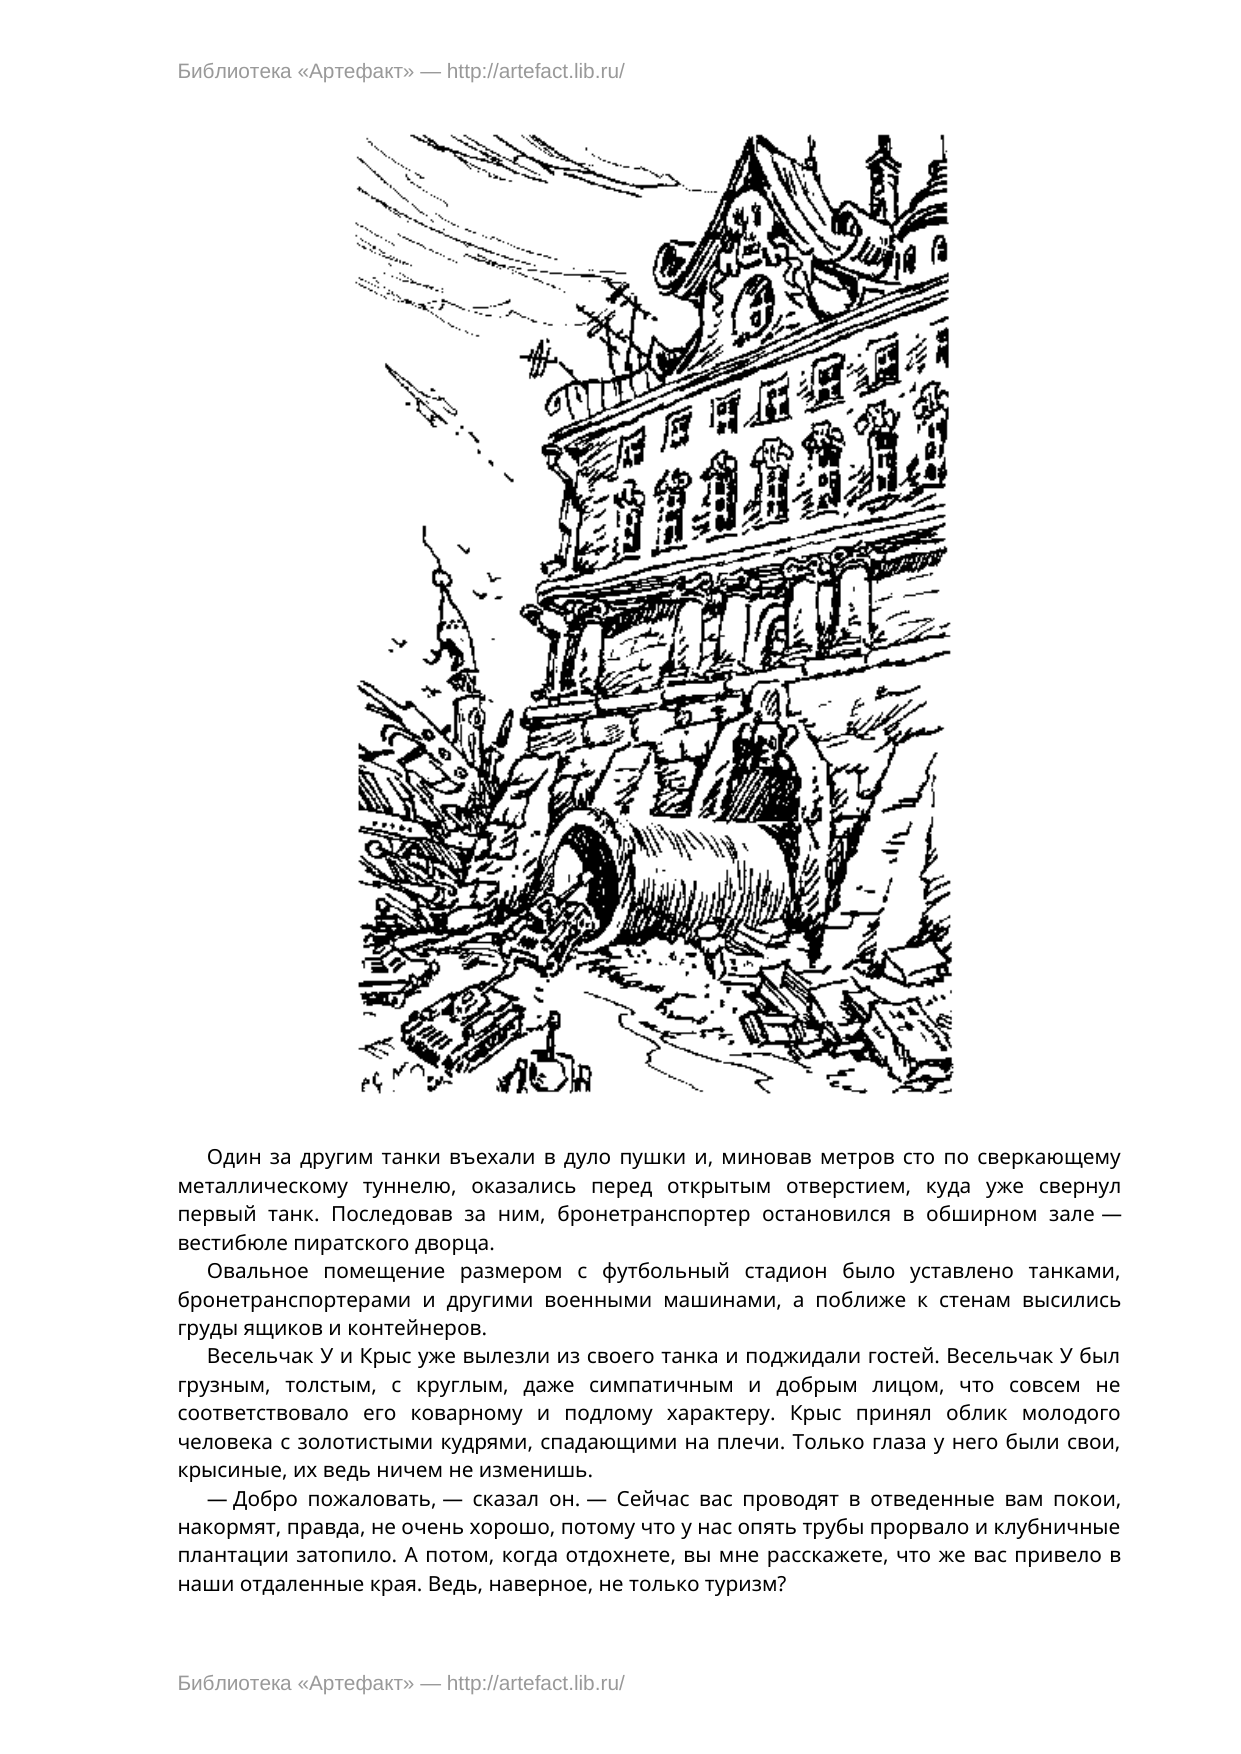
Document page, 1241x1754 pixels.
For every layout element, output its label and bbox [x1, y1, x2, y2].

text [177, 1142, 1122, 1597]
picture [337, 118, 963, 1114]
